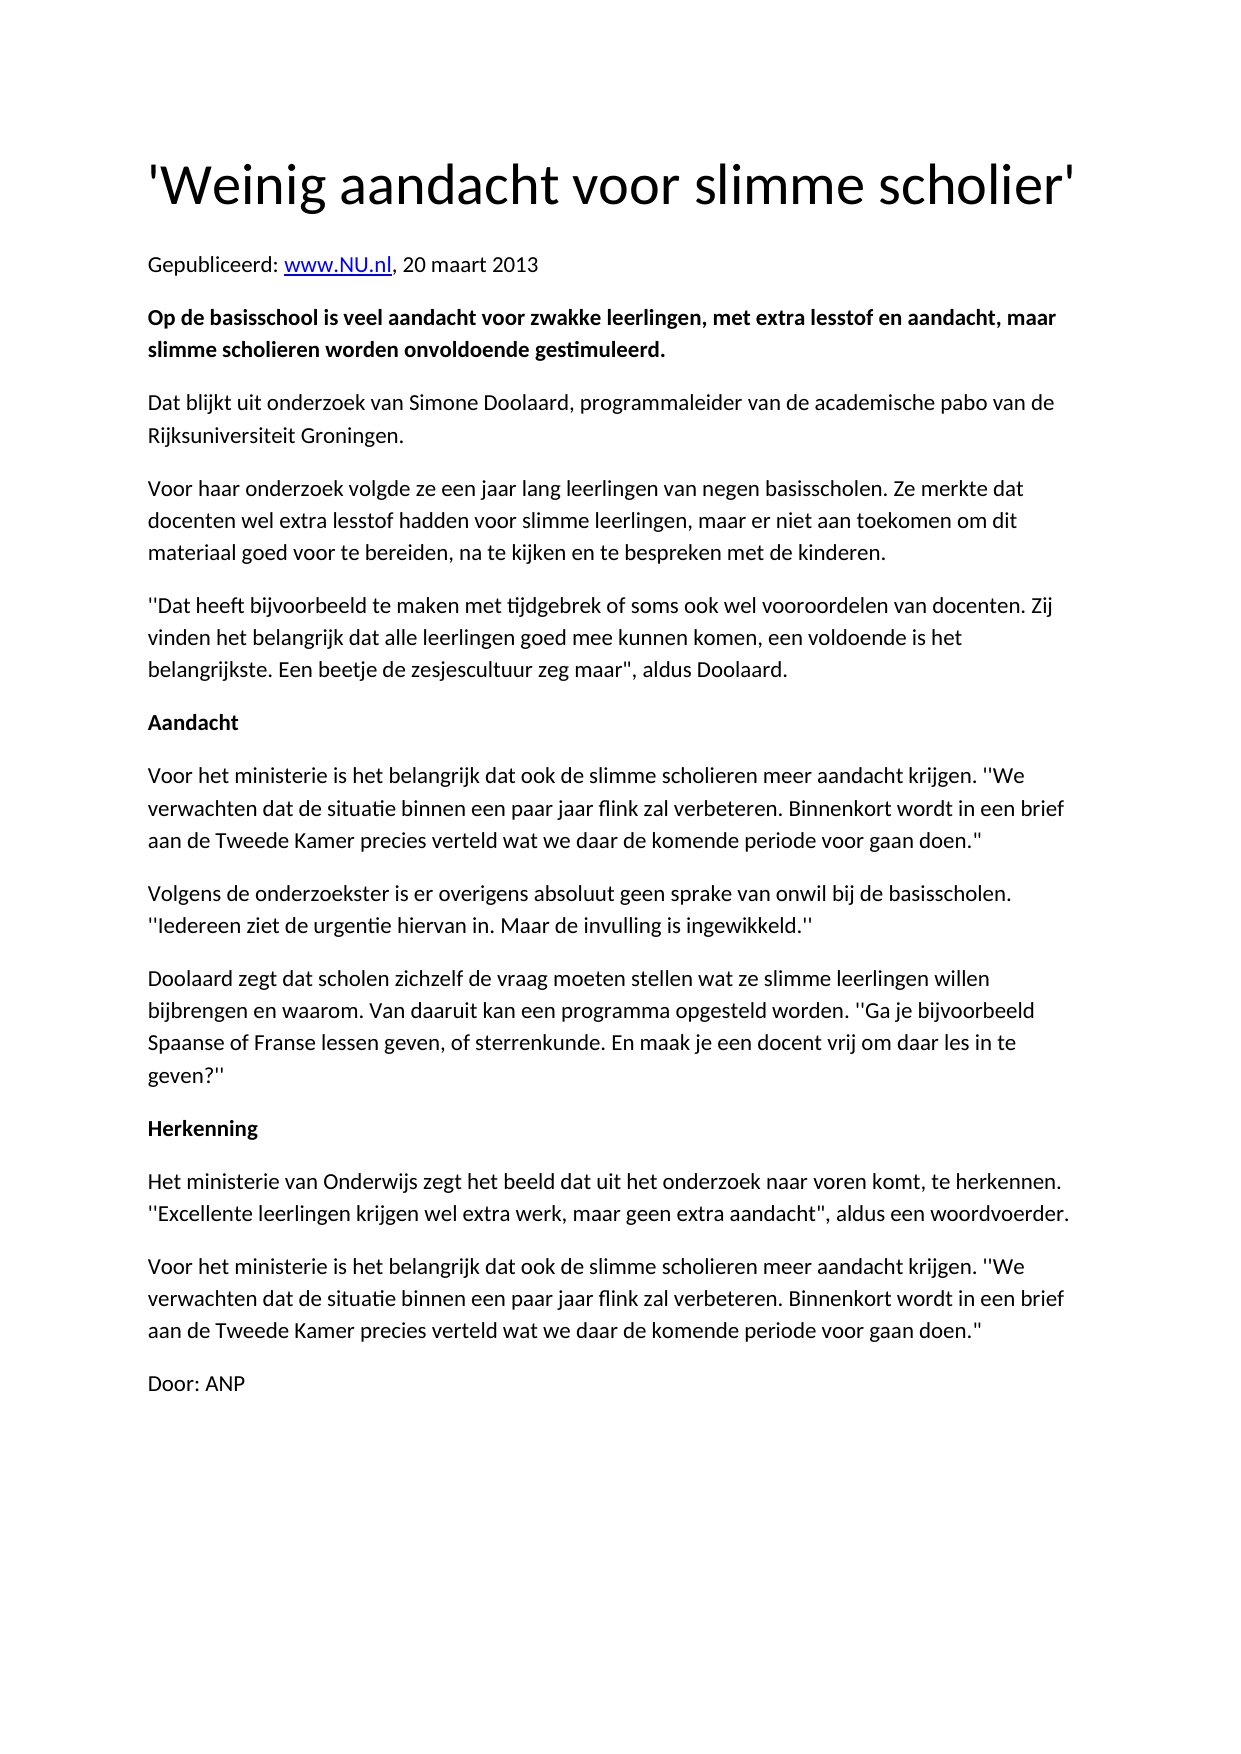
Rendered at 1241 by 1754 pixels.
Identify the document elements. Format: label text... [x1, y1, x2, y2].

text Voor het ministerie is het belangrijk dat ook de slimme scholieren meer aandacht krijgen. ''We verwachten dat de situatie binnen een paar jaar flink zal verbeteren. Binnenkort wordt in een brief aan de Tweede Kamer precies verteld wat we daar de komende periode voor gaan doen." [148, 762, 1093, 854]
text Voor haar onderzoek volgde ze een jaar lang leerlingen van negen basisscholen. Ze merkte dat docenten wel extra lesstof hadden voor slimme leerlingen, maar er niet aan toekomen om dit materiaal goed voor te bereiden, na te kijken en te bespreken met de kinderen. [148, 474, 1093, 566]
text Dat blijkt uit onderzoek van Simone Doolaard, programmaleider van de academische pabo van de Rijksuniversiteit Groningen. [148, 388, 1093, 449]
text Herkenning [148, 1114, 1093, 1142]
text Volgens de onderzoekster is er overigens absoluut geen sprake van onwil bij de basisscholen. ''Iedereen ziet de urgentie hiervan in. Maar de invulling is ingewikkeld.'' [148, 879, 1093, 939]
text ''Dat heeft bijvoorbeeld te maken met tijdgebrek of soms ook wel vooroordelen van docenten. Zij vinden het belangrijk dat alle leerlingen goed mee kunnen komen, een voldoende is het belangrijkste. Een beetje de zesjescultuur zeg maar", aldus Doolaard. [148, 591, 1093, 683]
text 'Weinig aandacht voor slimme scholier' [148, 148, 1093, 219]
text Door: ANP [148, 1369, 1093, 1397]
text Voor het ministerie is het belangrijk dat ook de slimme scholieren meer aandacht krijgen. ''We verwachten dat de situatie binnen een paar jaar flink zal verbeteren. Binnenkort wordt in een brief aan de Tweede Kamer precies verteld wat we daar de komende periode voor gaan doen." [148, 1252, 1093, 1344]
text Op de basisschool is veel aandacht voor zwakke leerlingen, met extra lesstof en aandacht, maar slimme scholieren worden onvoldoende gestimuleerd. [148, 303, 1093, 363]
text Het ministerie van Onderwijs zegt het beeld dat uit het onderzoek naar voren komt, te herkennen. ''Excellente leerlingen krijgen wel extra werk, maar geen extra aandacht", aldus een woordvoerder. [148, 1167, 1093, 1227]
text Aandacht [148, 708, 1093, 737]
text Doolaard zegt dat scholen zichzelf de vraag moeten stellen wat ze slimme leerlingen willen bijbrengen en waarom. Van daaruit kan een programma opgesteld worden. ''Ga je bijvoorbeeld Spaanse of Franse lessen geven, of sterrenkunde. En maak je een docent vrij om daar les in te geven?'' [148, 964, 1093, 1089]
text Gepubliceerd: www.NU.nl, 20 maart 2013 [148, 250, 1093, 278]
